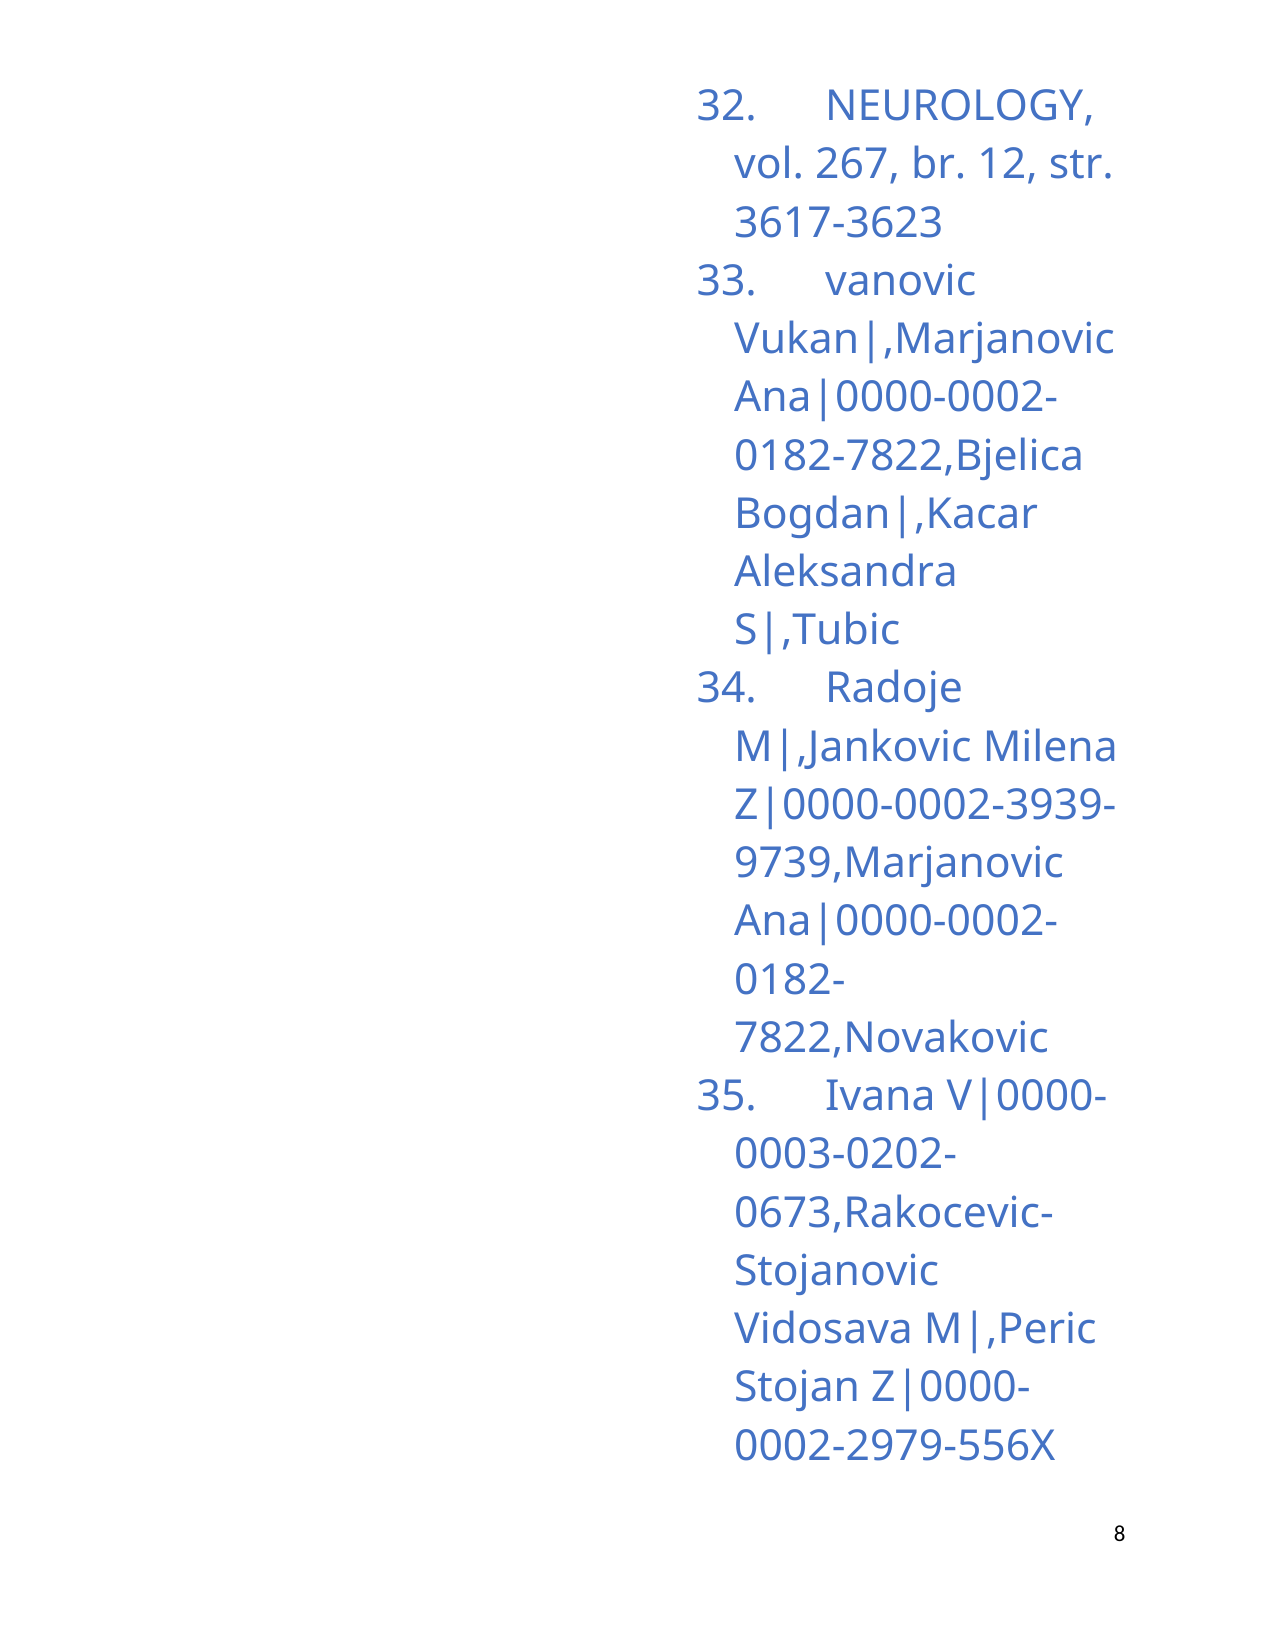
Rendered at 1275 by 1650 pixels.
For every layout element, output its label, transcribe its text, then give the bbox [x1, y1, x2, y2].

list Ivana V|0000-0003-0202-0673,Rakocevic-Stojanovic Vidosava M|,Peric Stojan Z|0000-0002-2979-556X [696, 1065, 1125, 1472]
list NEUROLOGY, vol. 267, br. 12, str. 3617-3623 [696, 75, 1125, 250]
list vanovic Vukan|,Marjanovic Ana|0000-0002-0182-7822,Bjelica Bogdan|,Kacar Aleksandra S|,Tubic [696, 250, 1125, 657]
list Radoje M|,Jankovic Milena Z|0000-0002-3939-9739,Marjanovic Ana|0000-0002-0182-7822,Novakovic [696, 657, 1125, 1065]
